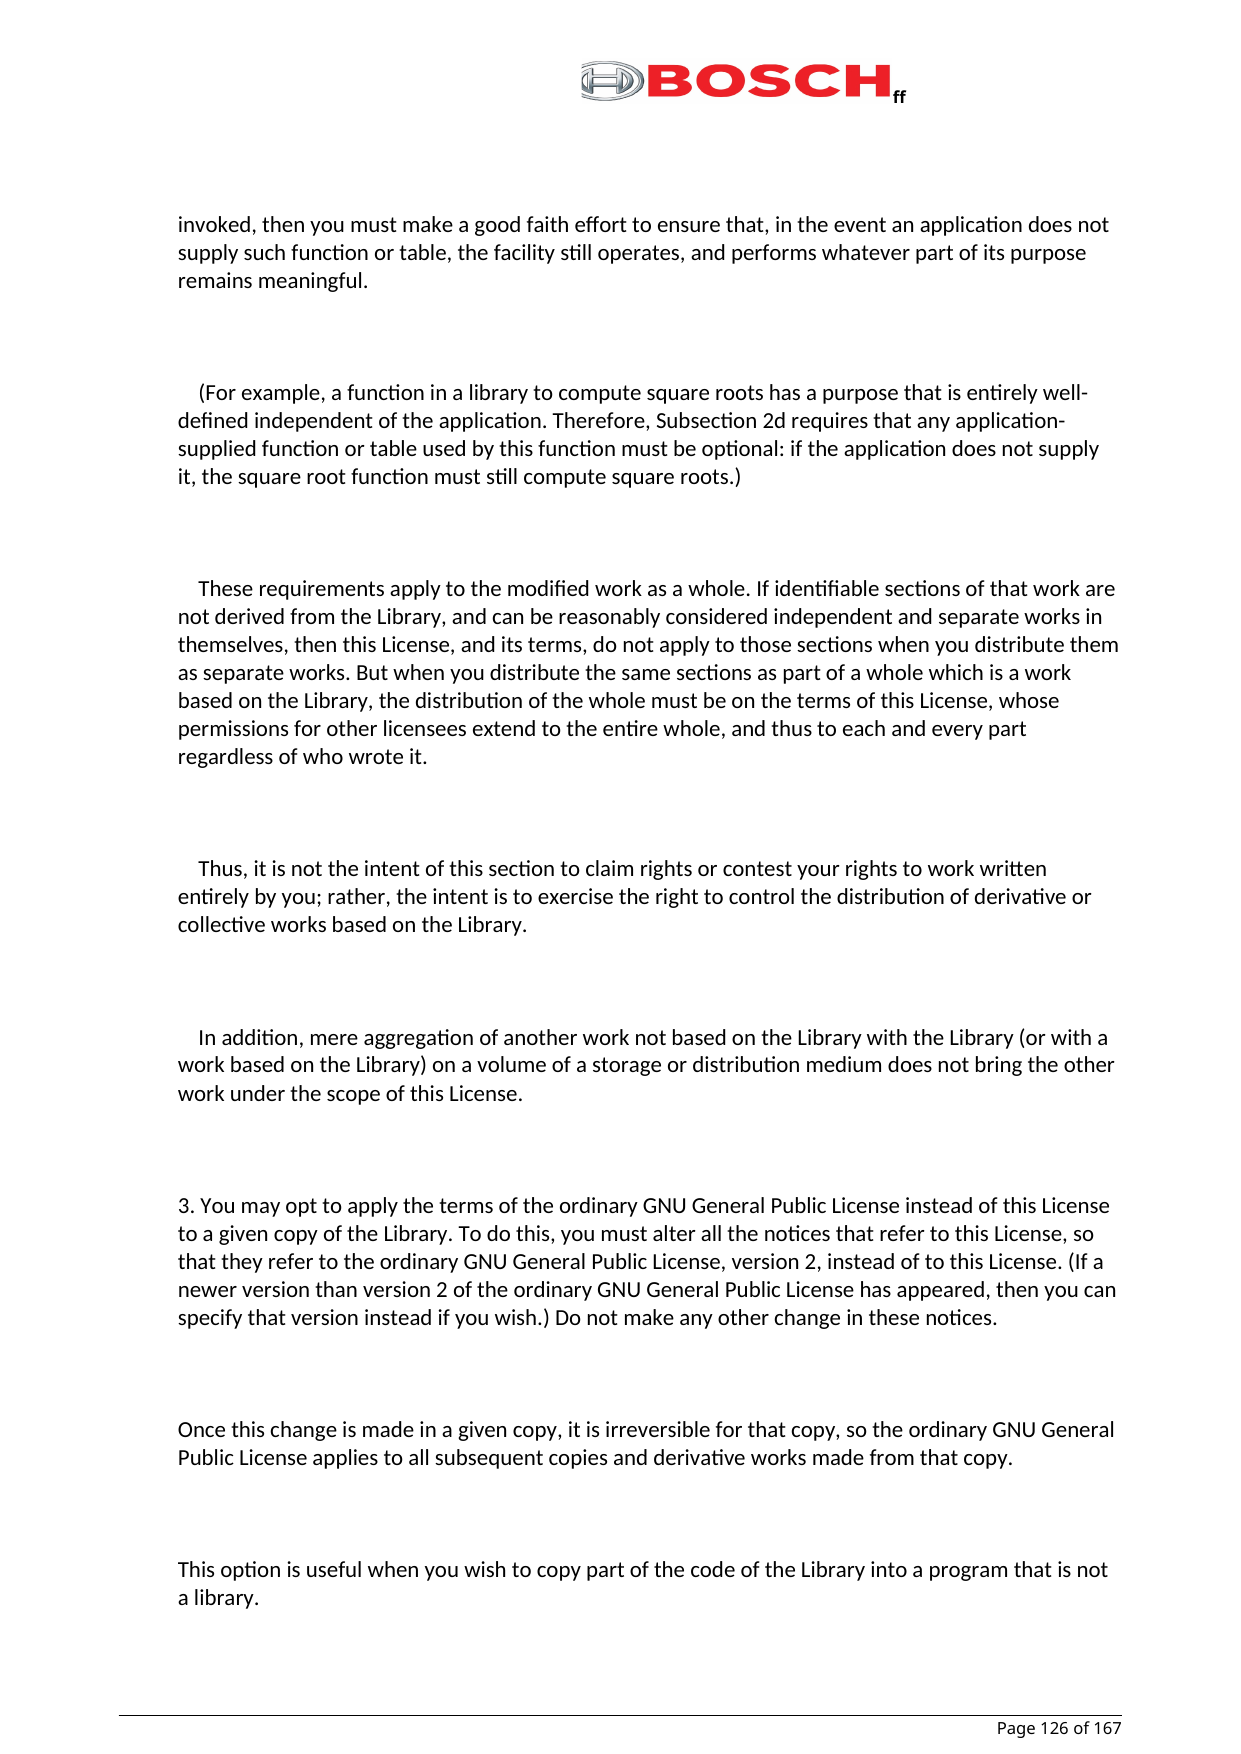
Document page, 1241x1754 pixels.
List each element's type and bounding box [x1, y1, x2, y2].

text [178, 210, 1122, 1611]
picture [581, 58, 893, 104]
